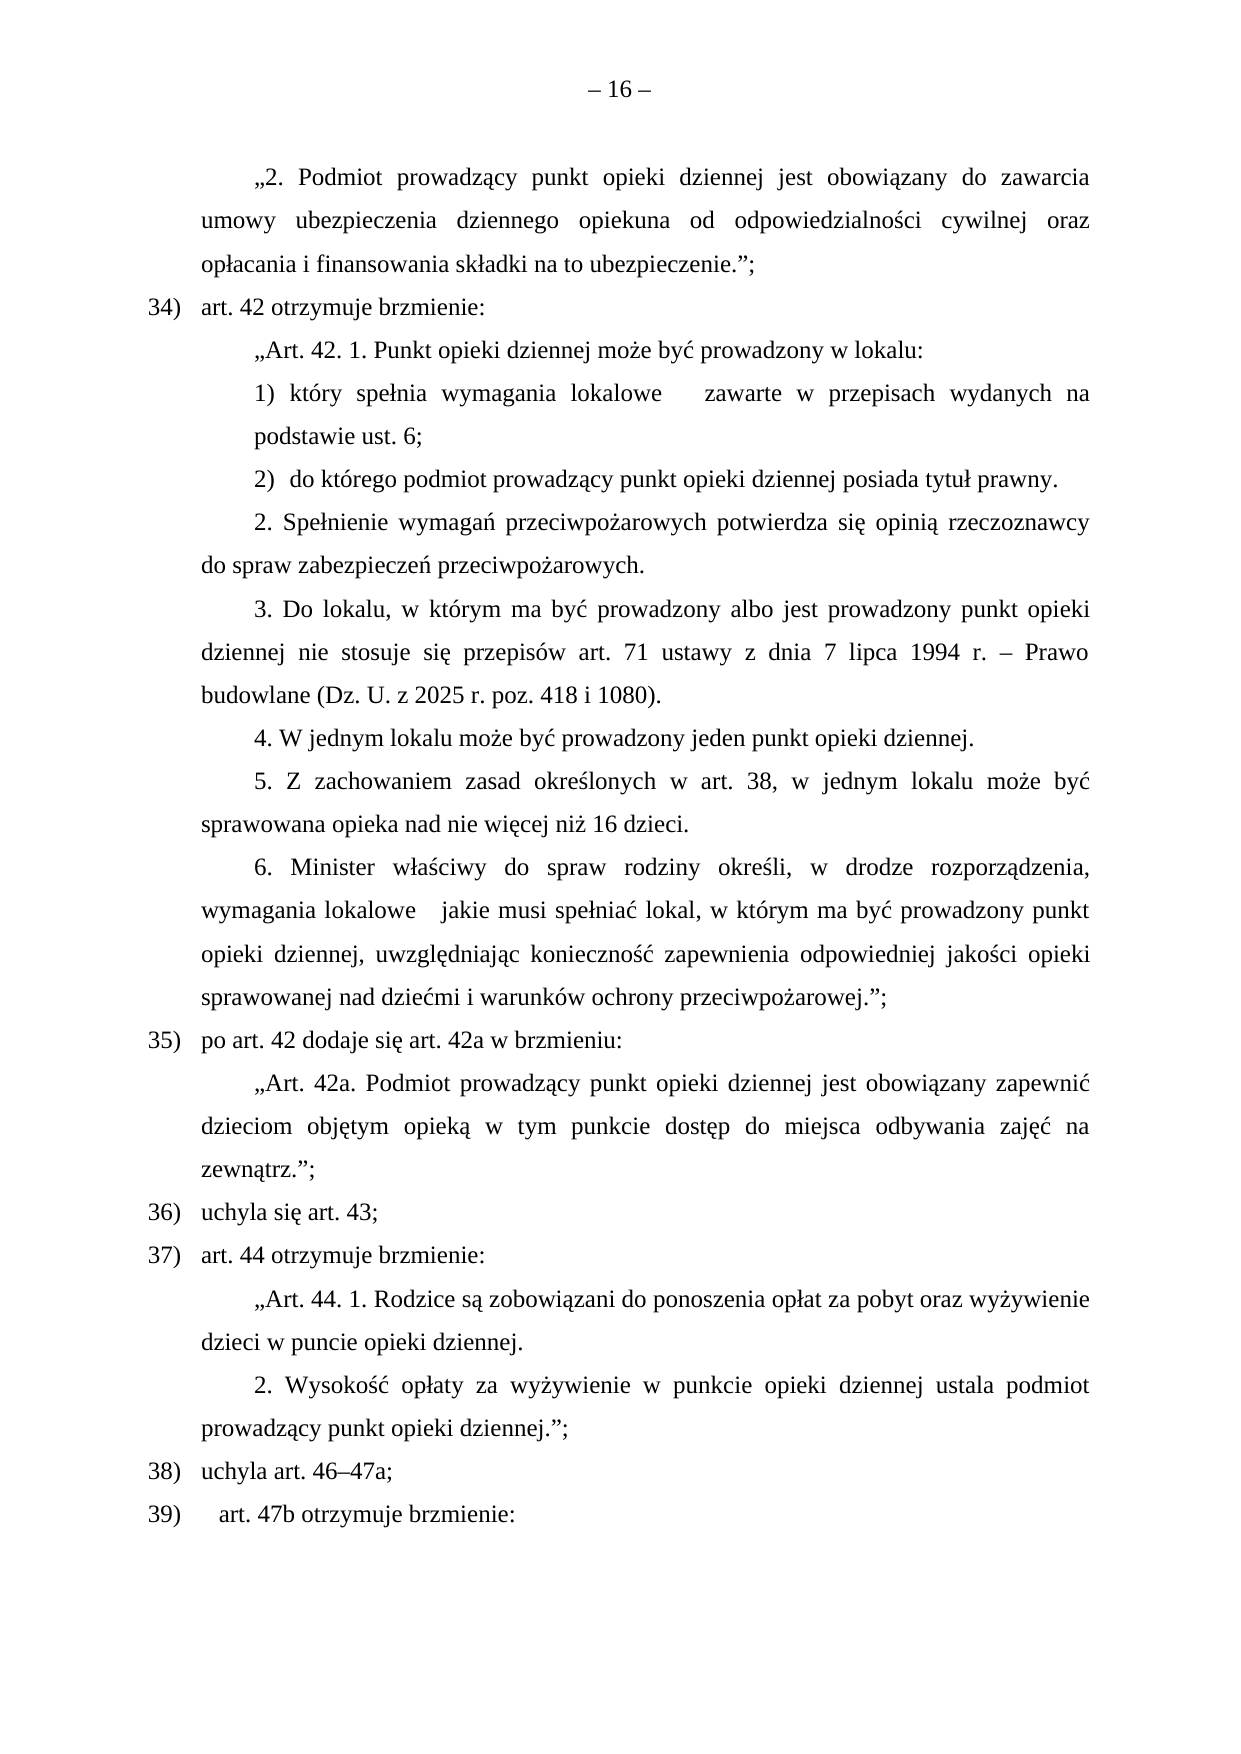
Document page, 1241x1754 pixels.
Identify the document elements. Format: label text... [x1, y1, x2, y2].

text 2. Wysokość opłaty za wyżywienie w punkcie opieki dziennej ustala podmiot prowadzący punkt opieki dziennej.”; [201, 1370, 1091, 1442]
text 34) art. 42 otrzymuje brzmienie: [148, 292, 1091, 321]
text „Art. 44. 1. Rodzice są zobowiązani do ponoszenia opłat za pobyt oraz wyżywienie dzieci w puncie opieki dziennej. [201, 1284, 1091, 1356]
text 5. Z zachowaniem zasad określonych w art. 38, w jednym lokalu może być sprawowana opieka nad nie więcej niż 16 dzieci. [201, 766, 1091, 838]
text 35) po art. 42 dodaje się art. 42a w brzmieniu: [148, 1025, 1091, 1054]
text 37) art. 44 otrzymuje brzmienie: [148, 1241, 1091, 1269]
text „Art. 42. 1. Punkt opieki dziennej może być prowadzony w lokalu: [254, 335, 1091, 364]
text 39) art. 47b otrzymuje brzmienie: [148, 1499, 1091, 1528]
text 6. Minister właściwy do spraw rodziny określi, w drodze rozporządzenia, wymagania lokalowe jakie musi spełniać lokal, w którym ma być prowadzony punkt opieki dziennej, uwzględniając konieczność zapewnienia odpowiedniej jakości opieki sprawowanej nad dziećmi i warunków ochrony przeciwpożarowej.”; [201, 852, 1091, 1011]
text 4. W jednym lokalu może być prowadzony jeden punkt opieki dziennej. [201, 723, 1091, 752]
text „2. Podmiot prowadzący punkt opieki dziennej jest obowiązany do zawarcia umowy ubezpieczenia dziennego opiekuna od odpowiedzialności cywilnej oraz opłacania i finansowania składki na to ubezpieczenie.”; [201, 162, 1091, 277]
text 36) uchyla się art. 43; [148, 1197, 1091, 1226]
text 2) do którego podmiot prowadzący punkt opieki dziennej posiada tytuł prawny. [254, 464, 1091, 493]
text „Art. 42a. Podmiot prowadzący punkt opieki dziennej jest obowiązany zapewnić dzieciom objętym opieką w tym punkcie dostęp do miejsca odbywania zajęć na zewnątrz.”; [201, 1068, 1091, 1183]
text 2. Spełnienie wymagań przeciwpożarowych potwierdza się opinią rzeczoznawcy do spraw zabezpieczeń przeciwpożarowych. [201, 507, 1091, 579]
text 1) który spełnia wymagania lokalowe zawarte w przepisach wydanych na podstawie ust. 6; [254, 378, 1091, 450]
text 3. Do lokalu, w którym ma być prowadzony albo jest prowadzony punkt opieki dziennej nie stosuje się przepisów art. 71 ustawy z dnia 7 lipca 1994 r. – Prawo budowlane (Dz. U. z 2025 r. poz. 418 i 1080). [201, 594, 1091, 709]
text 38) uchyla art. 46–47a; [148, 1456, 1091, 1485]
